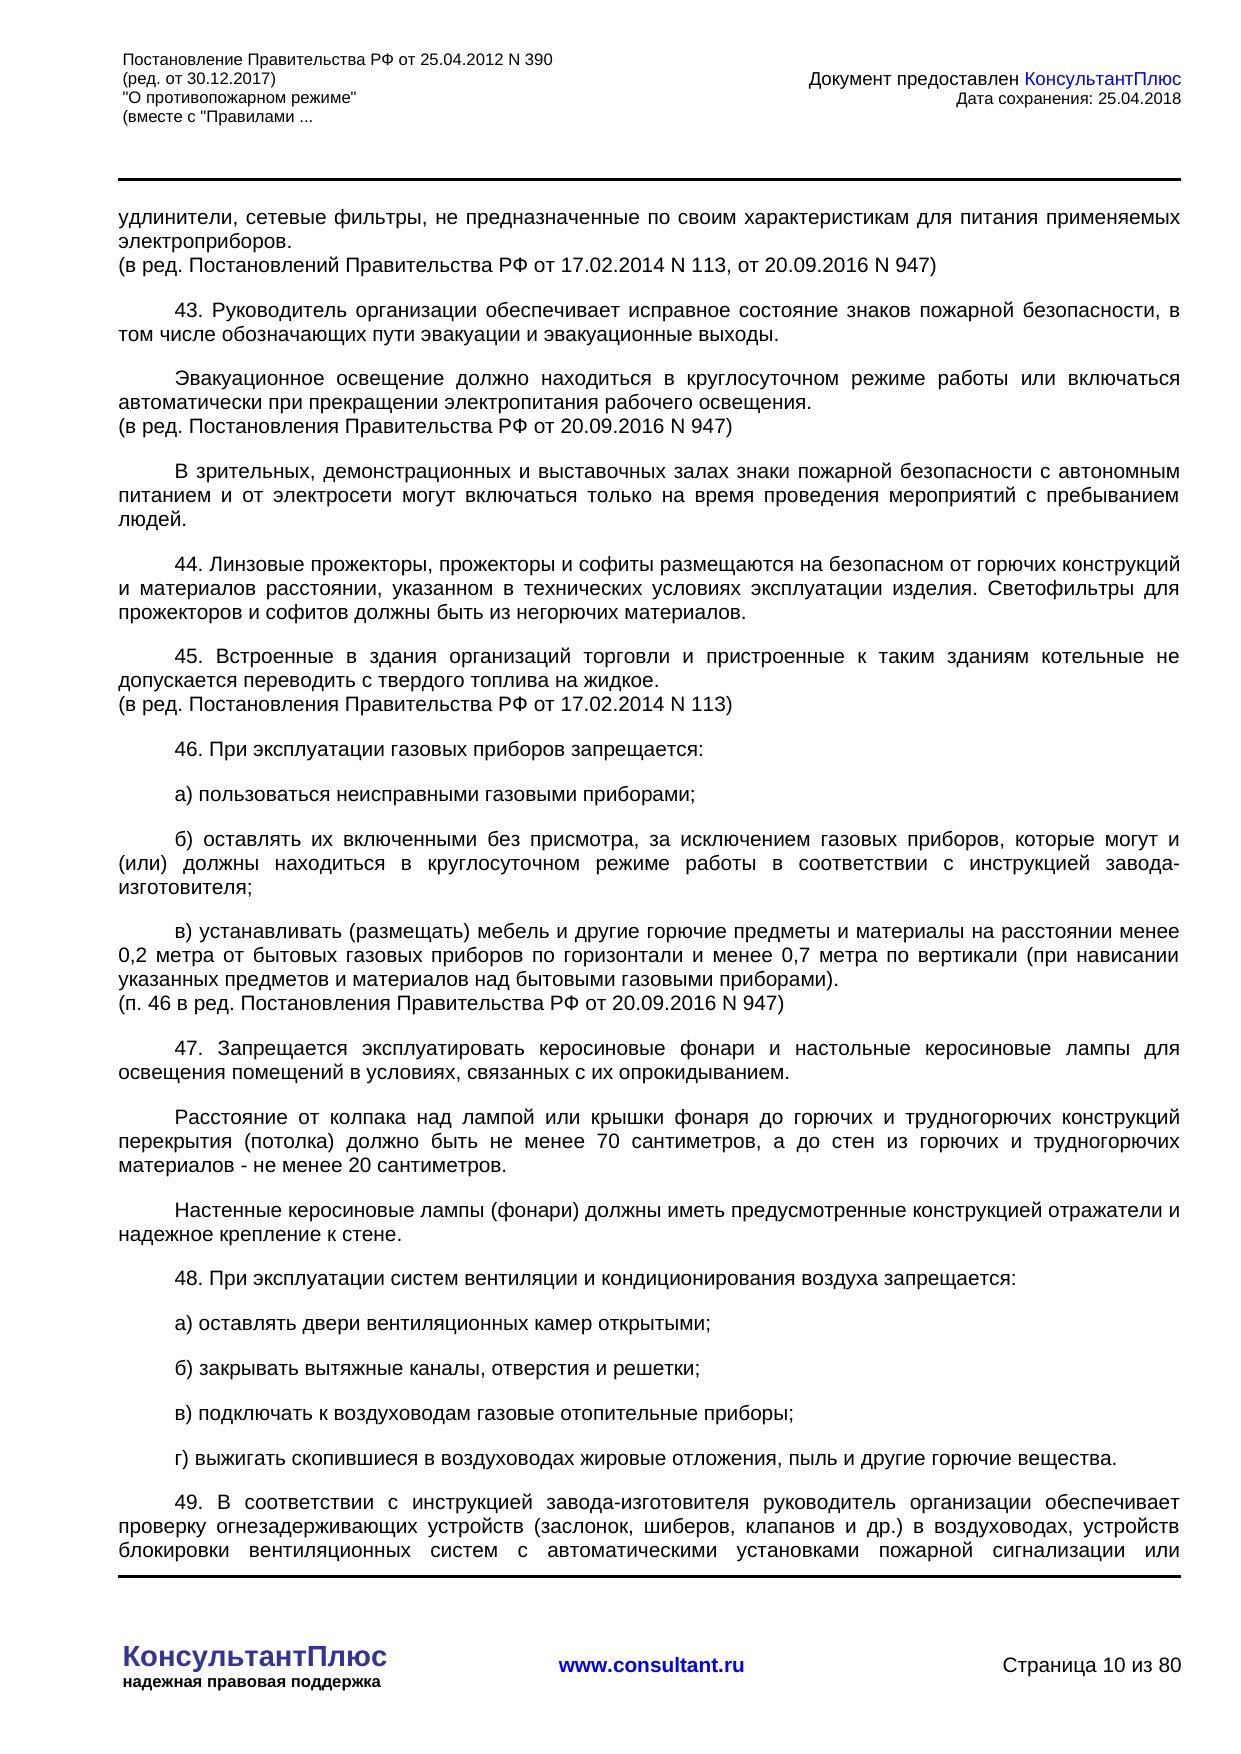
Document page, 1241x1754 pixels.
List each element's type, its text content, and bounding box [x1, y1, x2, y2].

text Настенные керосиновые лампы (фонари) должны иметь предусмотренные конструкцией отражатели и надежное крепление к стене. [118, 1197, 1181, 1245]
text В зрительных, демонстрационных и выставочных залах знаки пожарной безопасности с автономным питанием и от электросети могут включаться только на время проведения мероприятий с пребыванием людей. [118, 459, 1181, 531]
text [118, 1490, 1181, 1562]
text 45. Встроенные в здания организаций торговли и пристроенные к таким зданиям котельные не допускается переводить с твердого топлива на жидкое. [118, 644, 1181, 692]
text (п. 46 в ред. Постановления Правительства РФ от 20.09.2016 N 947) [118, 991, 1181, 1015]
text 47. Запрещается эксплуатировать керосиновые фонари и настольные керосиновые лампы для освещения помещений в условиях, связанных с их опрокидыванием. [118, 1036, 1181, 1084]
text б) оставлять их включенными без присмотра, за исключением газовых приборов, которые могут и (или) должны находиться в круглосуточном режиме работы в соответствии с инструкцией завода-изготовителя; [118, 827, 1181, 898]
text б) закрывать вытяжные каналы, отверстия и решетки; [118, 1356, 1181, 1380]
text (в ред. Постановлений Правительства РФ от 17.02.2014 N 113, от 20.09.2016 N 947) [118, 253, 1181, 277]
text а) пользоваться неисправными газовыми приборами; [118, 782, 1181, 806]
text 43. Руководитель организации обеспечивает исправное состояние знаков пожарной безопасности, в том числе обозначающих пути эвакуации и эвакуационные выходы. [118, 297, 1181, 345]
text г) выжигать скопившиеся в воздуховодах жировые отложения, пыль и другие горючие вещества. [118, 1445, 1181, 1469]
text Эвакуационное освещение должно находиться в круглосуточном режиме работы или включаться автоматически при прекращении электропитания рабочего освещения. [118, 366, 1181, 414]
text в) устанавливать (размещать) мебель и другие горючие предметы и материалы на расстоянии менее 0,2 метра от бытовых газовых приборов по горизонтали и менее 0,7 метра по вертикали (при нависании указанных предметов и материалов над бытовыми газовыми приборами). [118, 919, 1181, 991]
text Расстояние от колпака над лампой или крышки фонаря до горючих и трудногорючих конструкций перекрытия (потолка) должно быть не менее 70 сантиметров, а до стен из горючих и трудногорючих материалов - не менее 20 сантиметров. [118, 1105, 1181, 1177]
text 48. При эксплуатации систем вентиляции и кондиционирования воздуха запрещается: [118, 1266, 1181, 1290]
text а) оставлять двери вентиляционных камер открытыми; [118, 1311, 1181, 1335]
text 46. При эксплуатации газовых приборов запрещается: [118, 737, 1181, 761]
text (в ред. Постановления Правительства РФ от 17.02.2014 N 113) [118, 692, 1181, 716]
text в) подключать к воздуховодам газовые отопительные приборы; [118, 1401, 1181, 1424]
text (в ред. Постановления Правительства РФ от 20.09.2016 N 947) [118, 414, 1181, 438]
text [118, 205, 1181, 253]
text 44. Линзовые прожекторы, прожекторы и софиты размещаются на безопасном от горючих конструкций и материалов расстоянии, указанном в технических условиях эксплуатации изделия. Светофильтры для прожекторов и софитов должны быть из негорючих материалов. [118, 552, 1181, 623]
